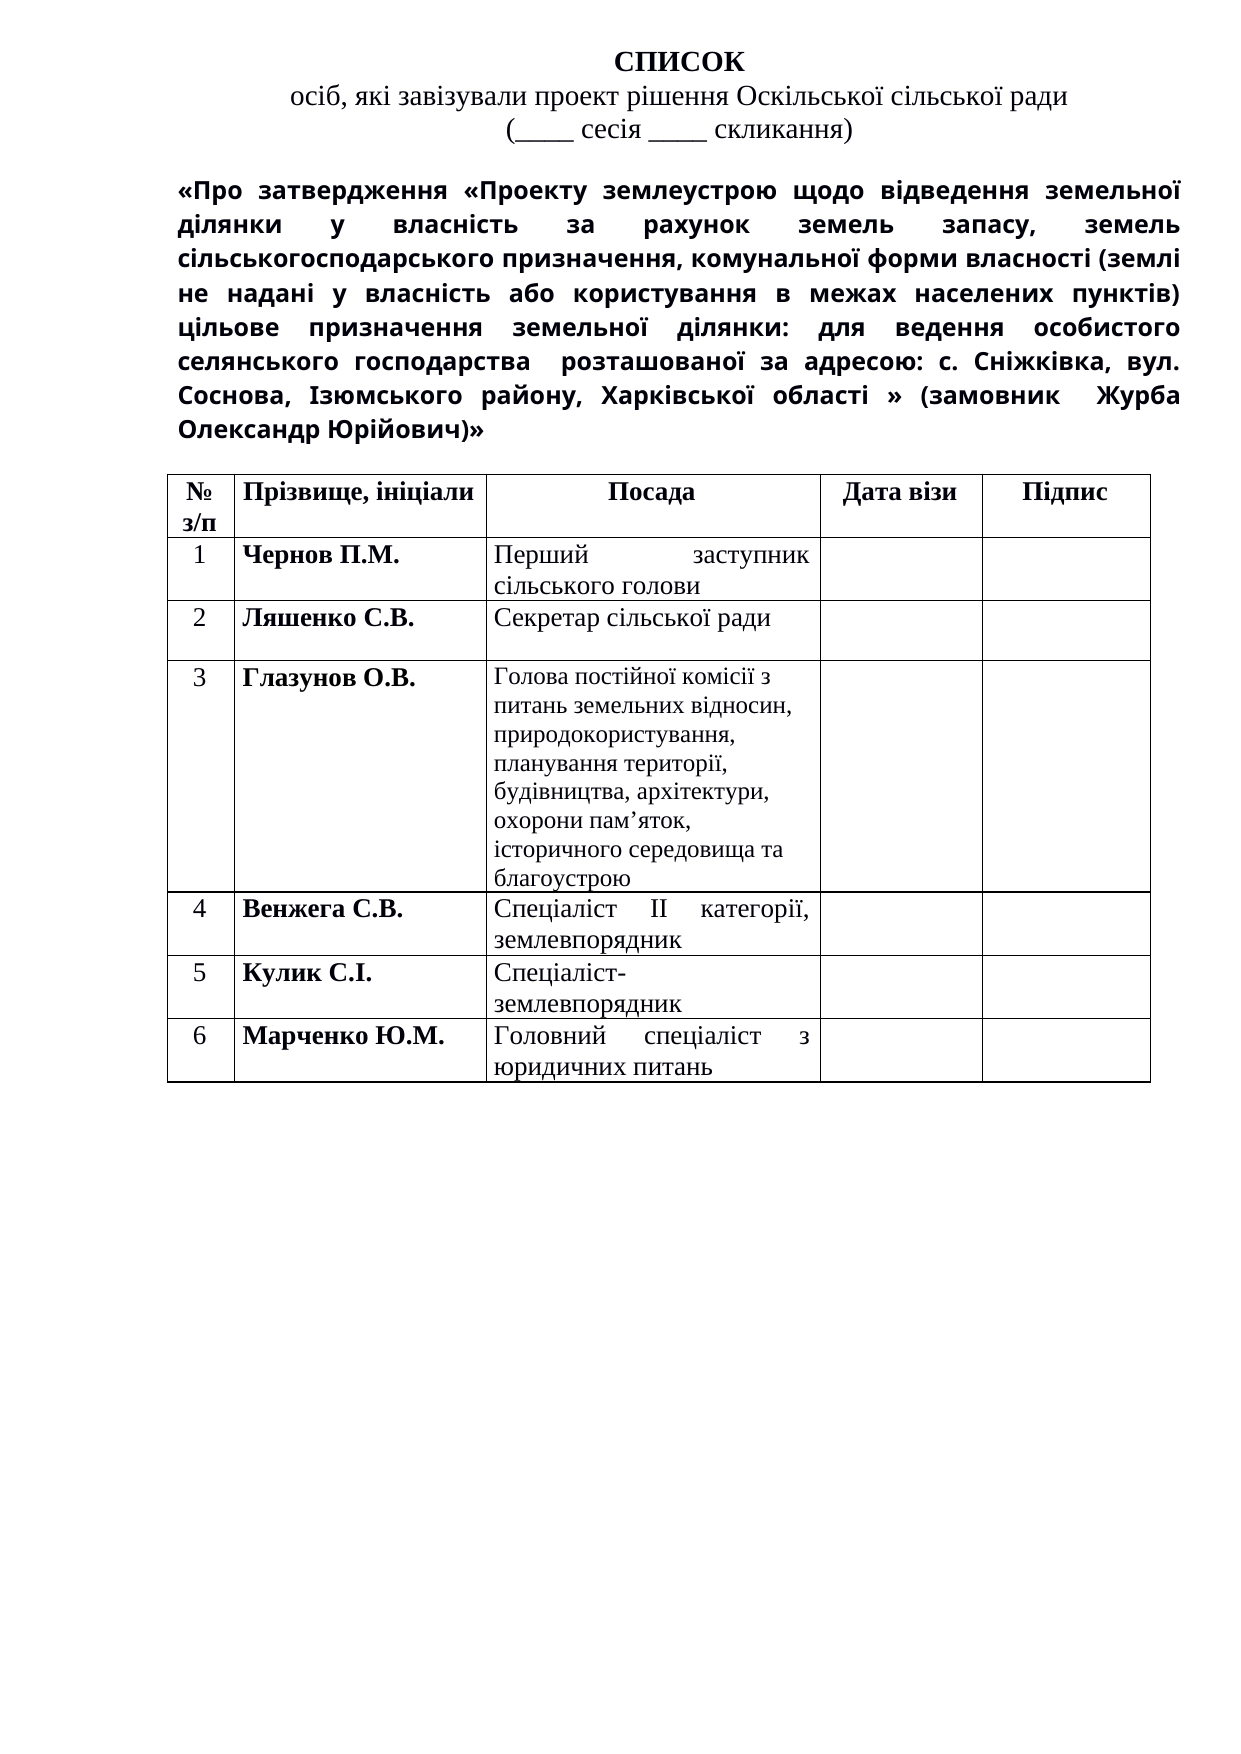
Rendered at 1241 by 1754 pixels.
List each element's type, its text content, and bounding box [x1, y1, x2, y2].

text осіб, які завізували проект рішення Оскільської сільської ради [177, 78, 1181, 111]
table_cell Кулик С.І. [235, 956, 486, 1018]
table_cell 1 [168, 538, 234, 600]
table_cell [821, 661, 982, 891]
table_cell Марченко Ю.М. [235, 1019, 486, 1081]
table_cell Секретар сільської ради [487, 601, 820, 660]
table_cell [821, 956, 982, 1018]
text «Про затвердження «Проекту землеустрою щодо відведення земельної ділянки у власність за рахунок земель запасу, земель сільськогосподарського призначення, комунальної форми власності (землі не надані у власність або користування в межах населених пунктів) цільове призначення земельної ділянки: для ведення особистого селянського господарства розташованої за адресою: с. Сніжківка, вул. Соснова, Ізюмського району, Харківської області » (замовник Журба Олександр Юрійович)» [177, 173, 1181, 446]
table_cell Ляшенко С.В. [235, 601, 486, 660]
table_header Посада [487, 475, 820, 537]
table_cell Голова постійної комісії з питань земельних відносин, природокористування, планування території, будівництва, архітектури, охорони пам’яток, історичного середовища та благоустрою [487, 661, 820, 891]
table_cell [983, 1019, 1150, 1081]
table_cell 5 [168, 956, 234, 1018]
text (____ сесія ____ скликання) [177, 111, 1181, 145]
table_header № з/п [168, 475, 234, 537]
table_cell Головний спеціаліст з юридичних питань [487, 1019, 820, 1081]
table_cell [983, 956, 1150, 1018]
table_header Дата візи [821, 475, 982, 537]
table_cell 2 [168, 601, 234, 660]
table_cell [821, 893, 982, 955]
table_cell [983, 601, 1150, 660]
table_cell [821, 601, 982, 660]
table_cell Глазунов О.В. [235, 661, 486, 891]
table_cell Перший заступник сільського голови [487, 538, 820, 600]
text СПИСОК [177, 44, 1181, 78]
table_cell Венжега С.В. [235, 893, 486, 955]
table_cell [983, 661, 1150, 891]
table_cell [821, 538, 982, 600]
table_header Прізвище, ініціали [235, 475, 486, 537]
table_cell Спеціаліст ІІ категорії, землевпорядник [487, 893, 820, 955]
table_cell Спеціаліст- землевпорядник [487, 956, 820, 1018]
table_cell 6 [168, 1019, 234, 1081]
table_cell [983, 538, 1150, 600]
table_header Підпис [983, 475, 1150, 537]
table_cell Чернов П.М. [235, 538, 486, 600]
table_cell 4 [168, 893, 234, 955]
table_cell 3 [168, 661, 234, 891]
table_cell [821, 1019, 982, 1081]
table_cell [983, 893, 1150, 955]
